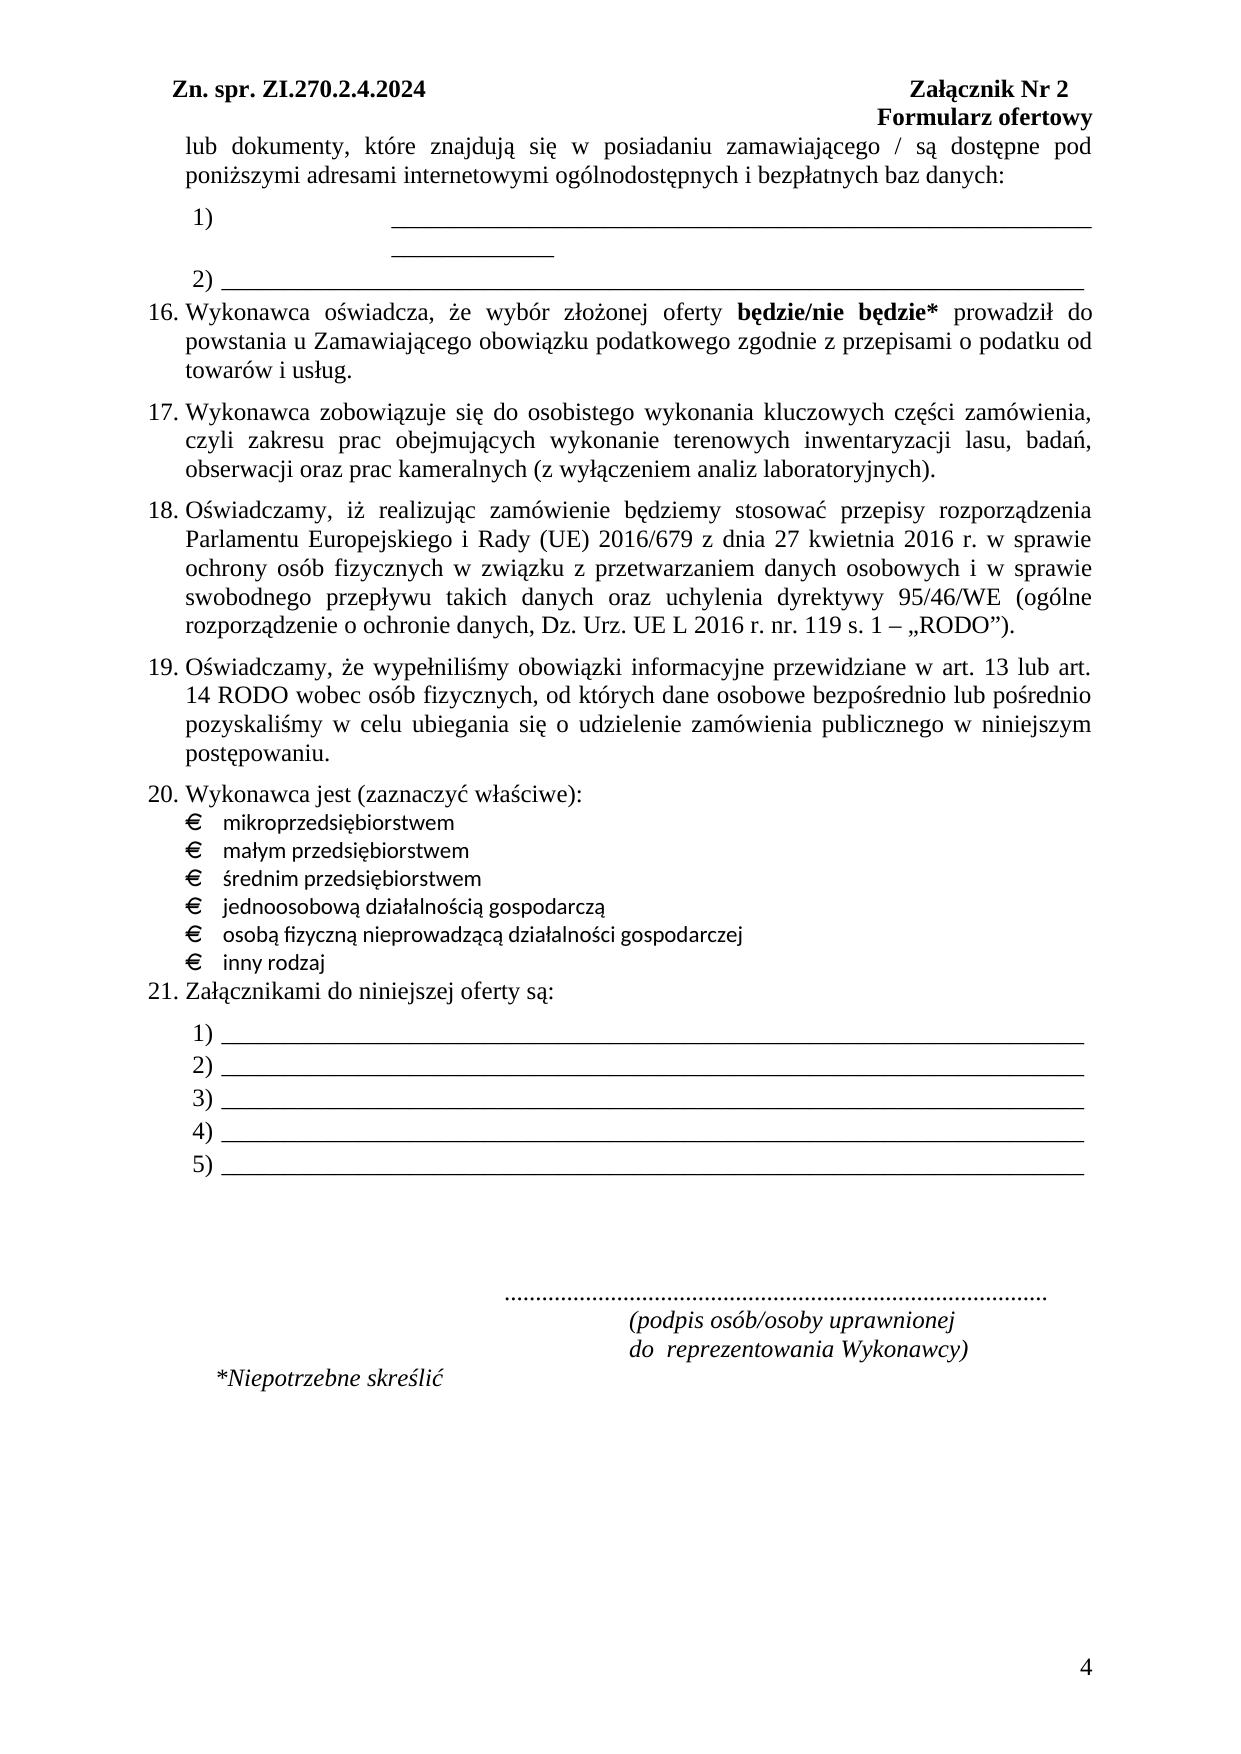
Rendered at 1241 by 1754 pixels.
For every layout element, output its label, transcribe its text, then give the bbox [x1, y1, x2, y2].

list małym przedsiębiorstwem [185, 836, 1093, 864]
list osobą fizyczną nieprowadzącą działalności gospodarczej [185, 920, 1093, 948]
text ....................................................................................... [110, 1277, 1093, 1306]
list średnim przedsiębiorstwem [185, 864, 1093, 892]
list _____________________________________________________________________ [192, 1083, 1093, 1112]
list Oświadczamy, że wypełniliśmy obowiązki informacyjne przewidziane w art. 13 lub art. 14 RODO wobec osób fizycznych, od których dane osobowe bezpośrednio lub pośrednio pozyskaliśmy w celu ubiegania się o udzielenie zamówienia publicznego w niniejszym postępowaniu. [148, 652, 1093, 767]
list _____________________________________________________________________ [192, 202, 1093, 259]
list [148, 131, 1093, 189]
list Wykonawca zobowiązuje się do osobistego wykonania kluczowych części zamówienia, czyli zakresu prac obejmujących wykonanie terenowych inwentaryzacji lasu, badań, obserwacji oraz prac kameralnych (z wyłączeniem analiz laboratoryjnych). [148, 397, 1093, 483]
text (podpis osób/osoby uprawnionej [448, 1306, 1093, 1334]
list _____________________________________________________________________ [192, 1051, 1093, 1079]
list _____________________________________________________________________ [192, 1018, 1093, 1046]
list Załącznikami do niniejszej oferty są: [148, 976, 1093, 1005]
list Wykonawca oświadcza, że wybór złożonej oferty będzie/nie będzie* prowadził do powstania u Zamawiającego obowiązku podatkowego zgodnie z przepisami o podatku od towarów i usług. [148, 297, 1093, 384]
list mikroprzedsiębiorstwem [185, 808, 1093, 836]
list Wykonawca jest (zaznaczyć właściwe): [148, 779, 1093, 808]
text do reprezentowania Wykonawcy) [448, 1334, 1093, 1363]
list _____________________________________________________________________ [192, 1149, 1093, 1178]
list _____________________________________________________________________ [192, 264, 1093, 292]
list _____________________________________________________________________ [192, 1116, 1093, 1145]
list inny rodzaj [185, 948, 1093, 976]
list jednoosobową działalnością gospodarczą [185, 892, 1093, 920]
list Oświadczamy, iż realizując zamówienie będziemy stosować przepisy rozporządzenia Parlamentu Europejskiego i Rady (UE) 2016/679 z dnia 27 kwietnia 2016 r. w sprawie ochrony osób fizycznych w związku z przetwarzaniem danych osobowych i w sprawie swobodnego przepływu takich danych oraz uchylenia dyrektywy 95/46/WE (ogólne rozporządzenie o ochronie danych, Dz. Urz. UE L 2016 r. nr. 119 s. 1 – „RODO”). [148, 495, 1093, 639]
text *Niepotrzebne skreślić [215, 1363, 1093, 1392]
